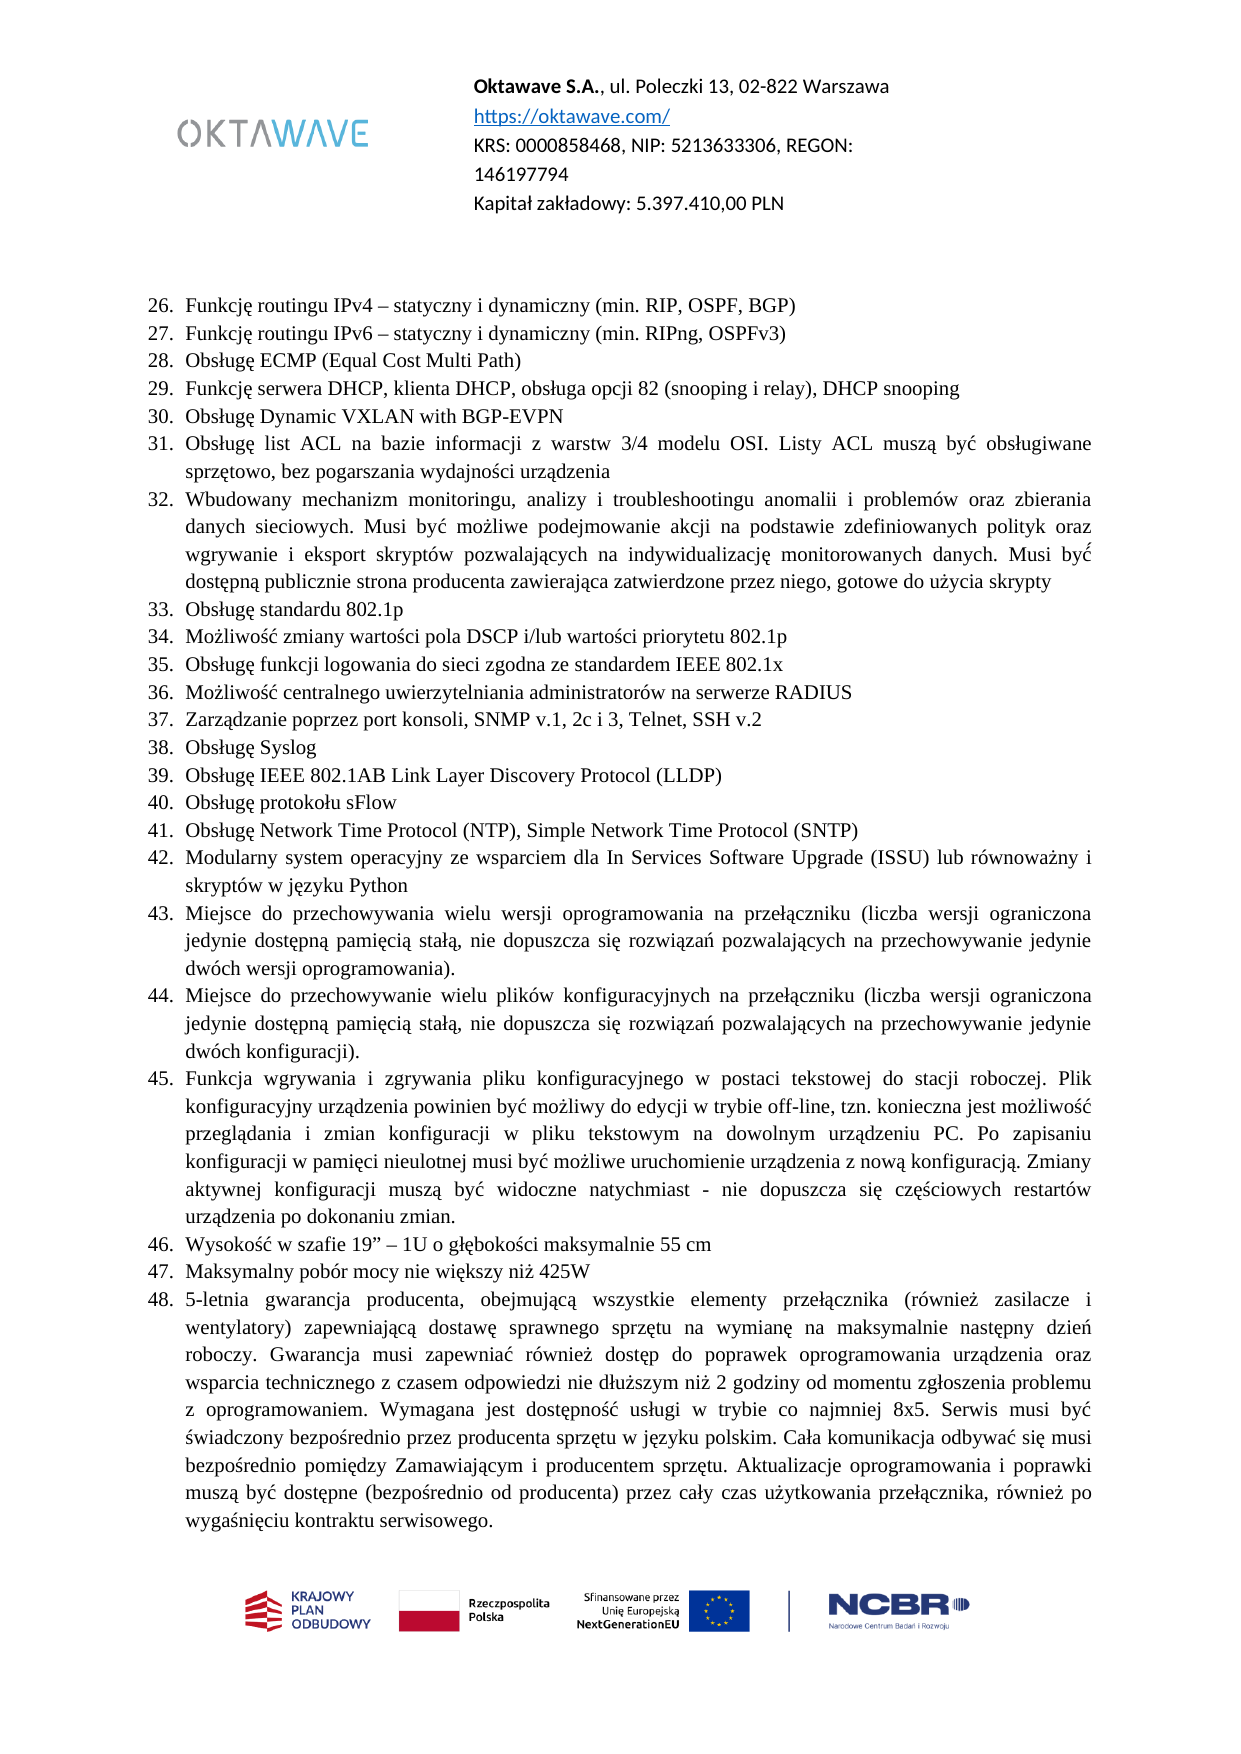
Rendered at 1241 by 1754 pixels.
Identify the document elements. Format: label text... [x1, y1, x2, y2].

list Obsługę ECMP (Equal Cost Multi Path) [148, 348, 1093, 372]
list Obsługę Network Time Protocol (NTP), Simple Network Time Protocol (SNTP) [148, 818, 1093, 842]
list Obsługę funkcji logowania do sieci zgodna ze standardem IEEE 802.1x [148, 652, 1093, 676]
list Funkcję routingu IPv6 – statyczny i dynamiczny (min. RIPng, OSPFv3) [148, 321, 1093, 345]
list Zarządzanie poprzez port konsoli, SNMP v.1, 2c i 3, Telnet, SSH v.2 [148, 707, 1093, 731]
list Obsługę list ACL na bazie informacji z warstw 3/4 modelu OSI. Listy ACL muszą być obsługiwane sprzętowo, bez pogarszania wydajności urządzenia [148, 431, 1093, 483]
list Modularny system operacyjny ze wsparciem dla In Services Software Upgrade (ISSU) lub równoważny i skryptów w języku Python [148, 845, 1093, 897]
picture [158, 106, 392, 163]
list Funkcję routingu IPv4 – statyczny i dynamiczny (min. RIP, OSPF, BGP) [148, 293, 1093, 317]
list 5-letnia gwarancja producenta, obejmującą wszystkie elementy przełącznika (również zasilacze i wentylatory) zapewniającą dostawę sprawnego sprzętu na wymianę na maksymalnie następny dzień roboczy. Gwarancja musi zapewniać również dostęp do poprawek oprogramowania urządzenia oraz wsparcia technicznego z czasem odpowiedzi nie dłuższym niż 2 godziny od momentu zgłoszenia problemu z oprogramowaniem. Wymagana jest dostępność usługi w trybie co najmniej 8x5. Serwis musi być świadczony bezpośrednio przez producenta sprzętu w języku polskim. Cała komunikacja odbywać się musi bezpośrednio pomiędzy Zamawiającym i producentem sprzętu. Aktualizacje oprogramowania i poprawki muszą być dostępne (bezpośrednio od producenta) przez cały czas użytkowania przełącznika, również po wygaśnięciu kontraktu serwisowego. [148, 1287, 1093, 1532]
list Obsługę standardu 802.1p [148, 597, 1093, 621]
list Obsługę IEEE 802.1AB Link Layer Discovery Protocol (LLDP) [148, 762, 1093, 787]
list Wbudowany mechanizm monitoringu, analizy i troubleshootingu anomalii i problemów oraz zbierania danych sieciowych. Musi być możliwe podejmowanie akcji na podstawie zdefiniowanych polityk oraz wgrywanie i eksport skryptów pozwalających na indywidualizację monitorowanych danych. Musi być́ dostępną publicznie strona producenta zawierająca zatwierdzone przez niego, gotowe do użycia skrypty [148, 486, 1093, 593]
list Maksymalny pobór mocy nie większy niż 425W [148, 1259, 1093, 1283]
list Funkcję serwera DHCP, klienta DHCP, obsługa opcji 82 (snooping i relay), DHCP snooping [148, 376, 1093, 400]
list Wysokość w szafie 19” – 1U o głębokości maksymalnie 55 cm [148, 1232, 1093, 1256]
list Funkcja wgrywania i zgrywania pliku konfiguracyjnego w postaci tekstowej do stacji roboczej. Plik konfiguracyjny urządzenia powinien być możliwy do edycji w trybie off-line, tzn. konieczna jest możliwość przeglądania i zmian konfiguracji w pliku tekstowym na dowolnym urządzeniu PC. Po zapisaniu konfiguracji w pamięci nieulotnej musi być możliwe uruchomienie urządzenia z nową konfiguracją. Zmiany aktywnej konfiguracji muszą być widoczne natychmiast - nie dopuszcza się częściowych restartów urządzenia po dokonaniu zmian. [148, 1066, 1093, 1228]
list Możliwość zmiany wartości pola DSCP i/lub wartości priorytetu 802.1p [148, 624, 1093, 648]
list Miejsce do przechowywanie wielu plików konfiguracyjnych na przełączniku (liczba wersji ograniczona jedynie dostępną pamięcią stałą, nie dopuszcza się rozwiązań pozwalających na przechowywanie jedynie dwóch konfiguracji). [148, 983, 1093, 1063]
list Miejsce do przechowywania wielu wersji oprogramowania na przełączniku (liczba wersji ograniczona jedynie dostępną pamięcią stałą, nie dopuszcza się rozwiązań pozwalających na przechowywanie jedynie dwóch wersji oprogramowania). [148, 901, 1093, 980]
list Obsługę Dynamic VXLAN with BGP-EVPN [148, 404, 1093, 428]
list Obsługę protokołu sFlow [148, 790, 1093, 814]
list Obsługę Syslog [148, 735, 1093, 759]
list Możliwość centralnego uwierzytelniania administratorów na serwerze RADIUS [148, 680, 1093, 704]
picture [214, 1566, 1030, 1653]
